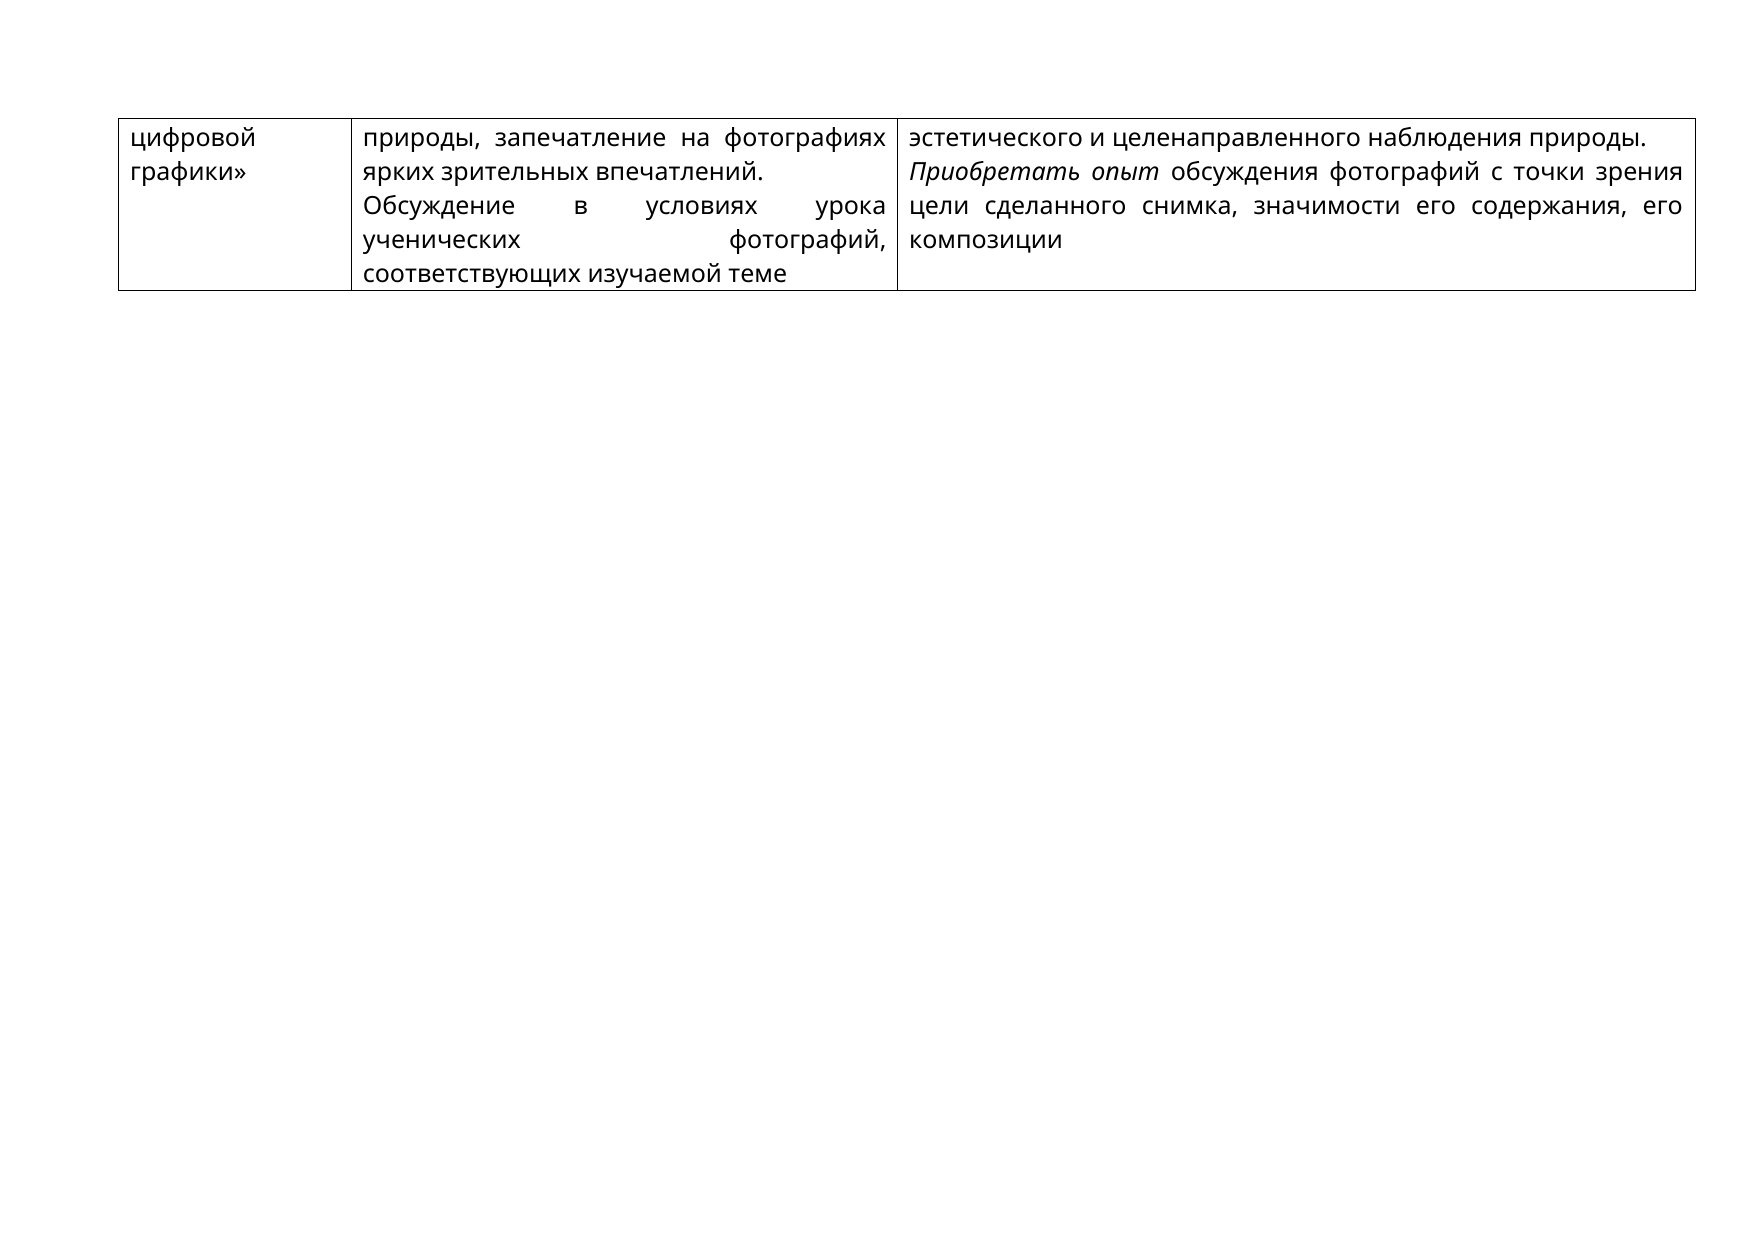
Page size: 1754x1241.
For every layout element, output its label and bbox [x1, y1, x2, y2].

table_cell [352, 119, 897, 289]
table_cell [119, 119, 351, 289]
table_cell [898, 119, 1695, 289]
